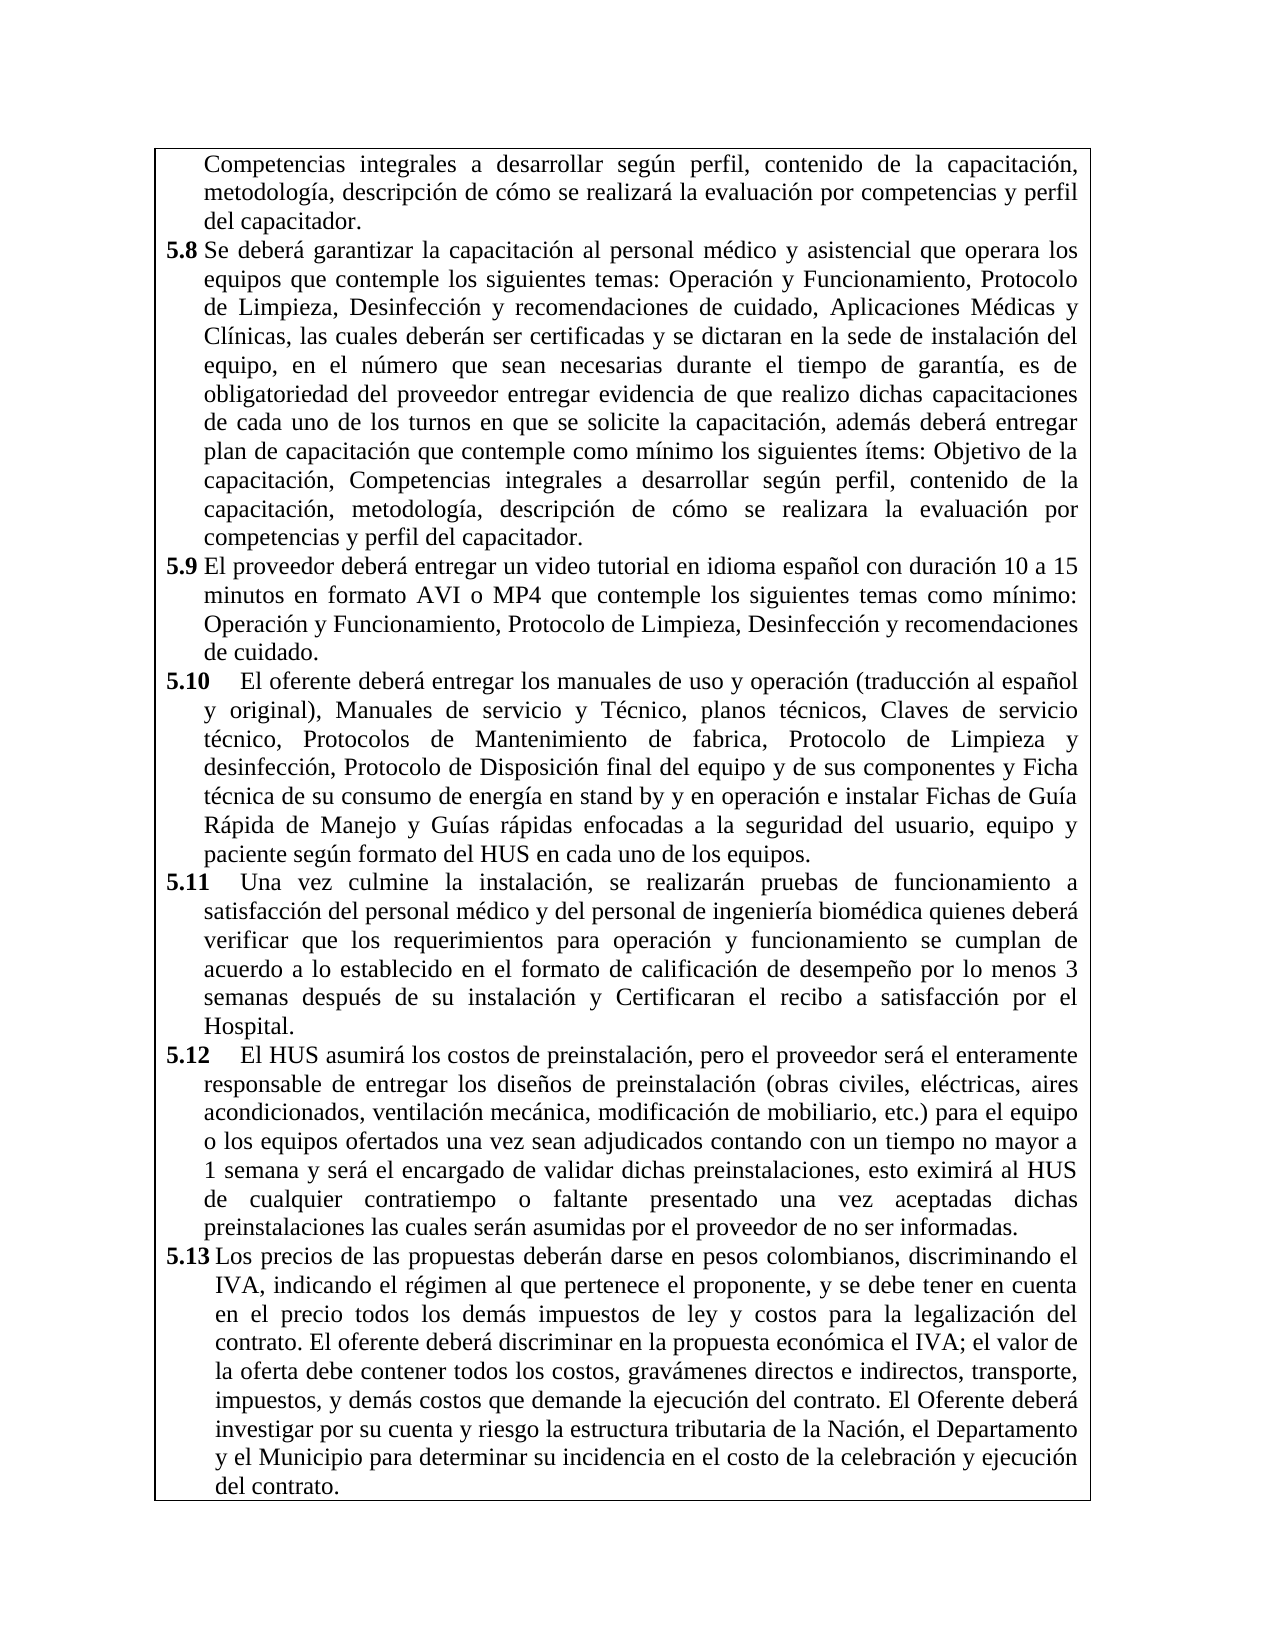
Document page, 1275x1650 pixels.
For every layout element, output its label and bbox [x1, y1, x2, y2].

table_cell [156, 149, 1090, 1500]
